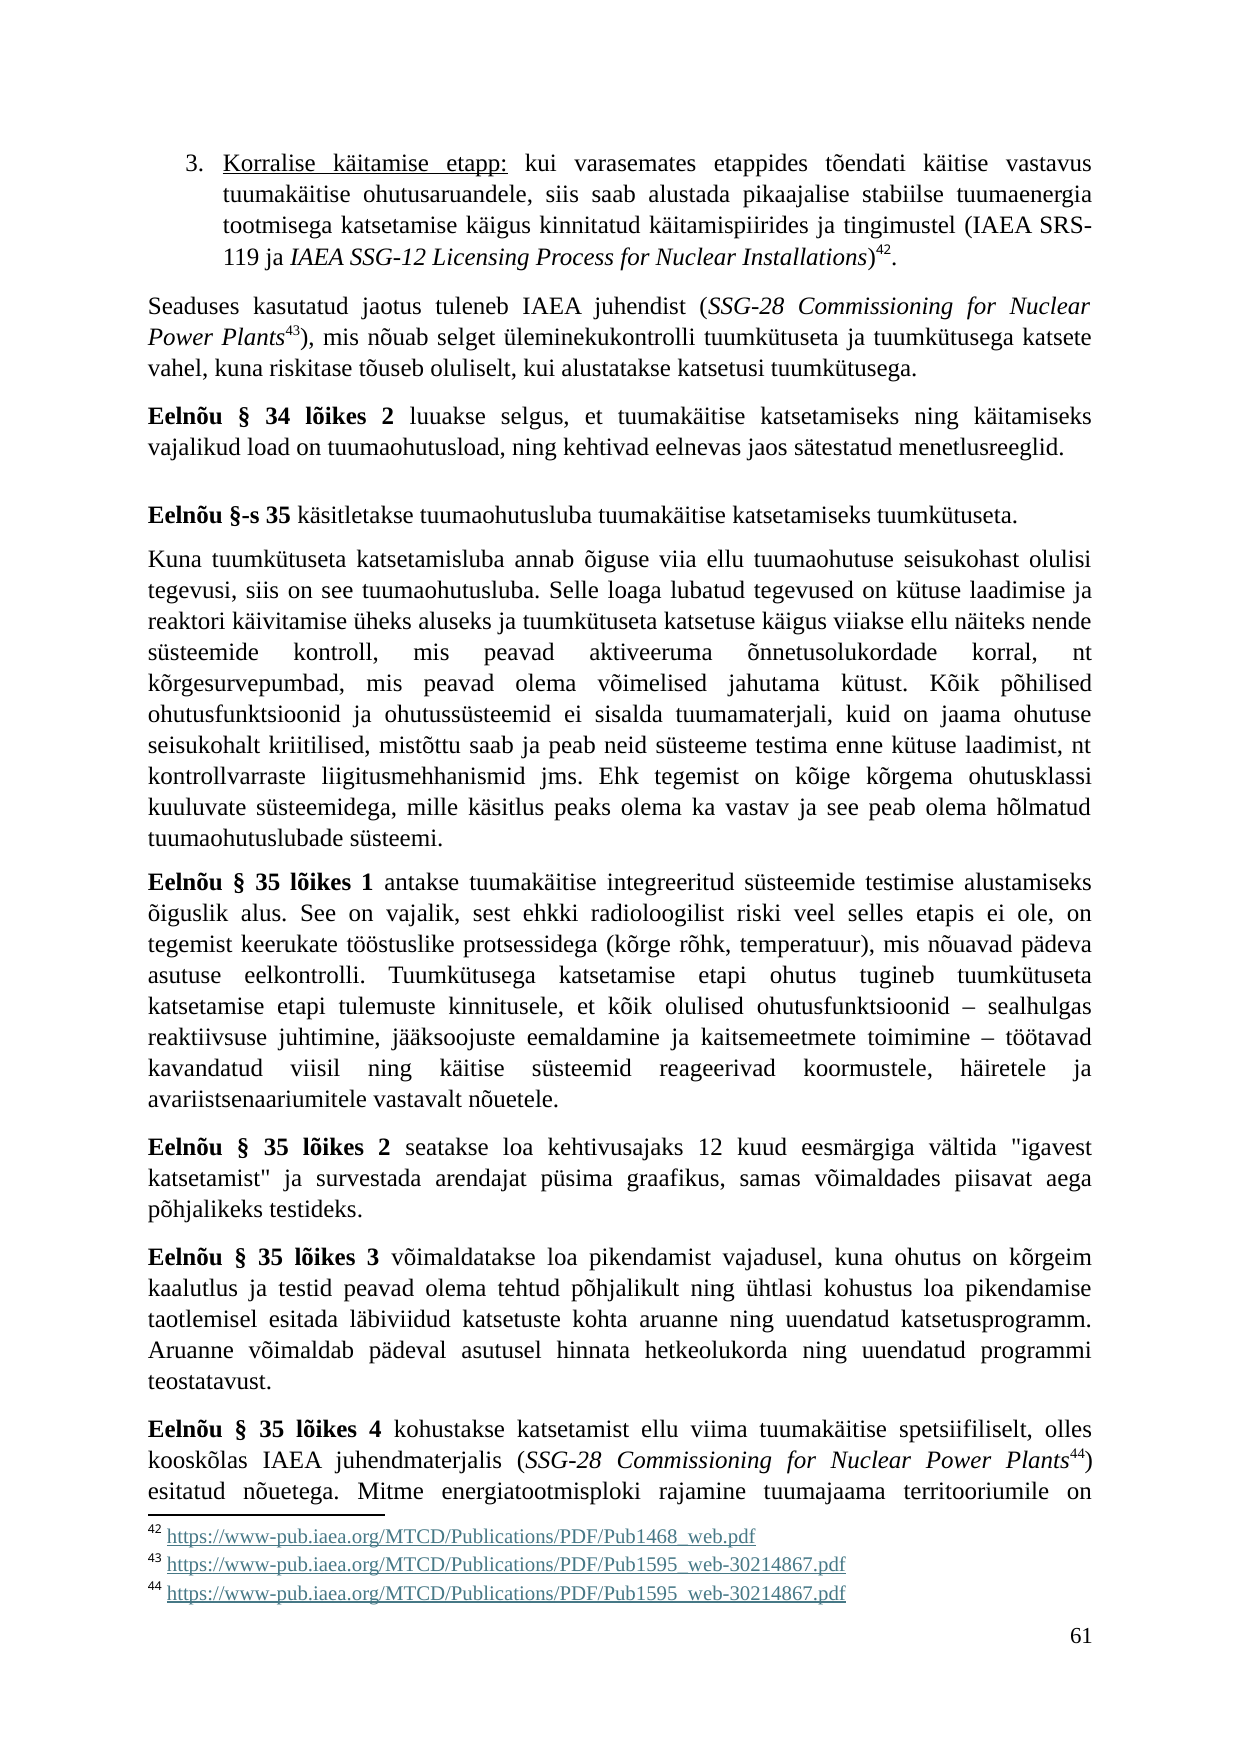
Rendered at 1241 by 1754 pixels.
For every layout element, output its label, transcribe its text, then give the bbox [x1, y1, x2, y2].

text Eelnõu § 35 lõikes 1 antakse tuumakäitise integreeritud süsteemide testimise alustamiseks õiguslik alus. See on vajalik, sest ehkki radioloogilist riski veel selles etapis ei ole, on tegemist keerukate tööstuslike protsessidega (kõrge rõhk, temperatuur), mis nõuavad pädeva asutuse eelkontrolli. Tuumkütusega katsetamise etapi ohutus tugineb tuumkütuseta katsetamise etapi tulemuste kinnitusele, et kõik olulised ohutusfunktsioonid – sealhulgas reaktiivsuse juhtimine, jääksoojuste eemaldamine ja kaitsemeetmete toimimine – töötavad kavandatud viisil ning käitise süsteemid reageerivad koormustele, häiretele ja avariistsenaariumitele vastavalt nõuetele. [148, 867, 1093, 1113]
text Eelnõu § 34 lõikes 2 luuakse selgus, et tuumakäitise katsetamiseks ning käitamiseks vajalikud load on tuumaohutusload, ning kehtivad eelnevas jaos sätestatud menetlusreeglid. [148, 401, 1093, 461]
text Kuna tuumkütuseta katsetamisluba annab õiguse viia ellu tuumaohutuse seisukohast olulisi tegevusi, siis on see tuumaohutusluba. Selle loaga lubatud tegevused on kütuse laadimise ja reaktori käivitamise üheks aluseks ja tuumkütuseta katsetuse käigus viiakse ellu näiteks nende süsteemide kontroll, mis peavad aktiveeruma õnnetusolukordade korral, nt kõrgesurvepumbad, mis peavad olema võimelised jahutama kütust. Kõik põhilised ohutusfunktsioonid ja ohutussüsteemid ei sisalda tuumamaterjali, kuid on jaama ohutuse seisukohalt kriitilised, mistõttu saab ja peab neid süsteeme testima enne kütuse laadimist, nt kontrollvarraste liigitusmehhanismid jms. Ehk tegemist on kõige kõrgema ohutusklassi kuuluvate süsteemidega, mille käsitlus peaks olema ka vastav ja see peab olema hõlmatud tuumaohutuslubade süsteemi. [148, 544, 1093, 852]
text Eelnõu § 35 lõikes 2 seatakse loa kehtivusajaks 12 kuud eesmärgiga vältida "igavest katsetamist" ja survestada arendajat püsima graafikus, samas võimaldades piisavat aega põhjalikeks testideks. [148, 1132, 1093, 1223]
list Korralise käitamise etapp: kui varasemates etappides tõendati käitise vastavus tuumakäitise ohutusaruandele, siis saab alustada pikaajalise stabiilse tuumaenergia tootmisega katsetamise käigus kinnitatud käitamispiirides ja tingimustel (IAEA SRS-119 ja IAEA SSG-12 Licensing Process for Nuclear Installations). [185, 148, 1093, 272]
text Eelnõu §-s 35 käsitletakse tuumaohutusluba tuumakäitise katsetamiseks tuumkütuseta. [148, 501, 1093, 529]
text Eelnõu § 35 lõikes 3 võimaldatakse loa pikendamist vajadusel, kuna ohutus on kõrgeim kaalutlus ja testid peavad olema tehtud põhjalikult ning ühtlasi kohustus loa pikendamise taotlemisel esitada läbiviidud katsetuste kohta aruanne ning uuendatud katsetusprogramm. Aruanne võimaldab pädeval asutusel hinnata hetkeolukorda ning uuendatud programmi teostatavust. [148, 1242, 1093, 1395]
text Seaduses kasutatud jaotus tuleneb IAEA juhendist (SSG-28 Commissioning for Nuclear Power Plants), mis nõuab selget üleminekukontrolli tuumkütuseta ja tuumkütusega katsete vahel, kuna riskitase tõuseb oluliselt, kui alustatakse katsetusi tuumkütusega. [148, 291, 1093, 382]
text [148, 1414, 1093, 1504]
